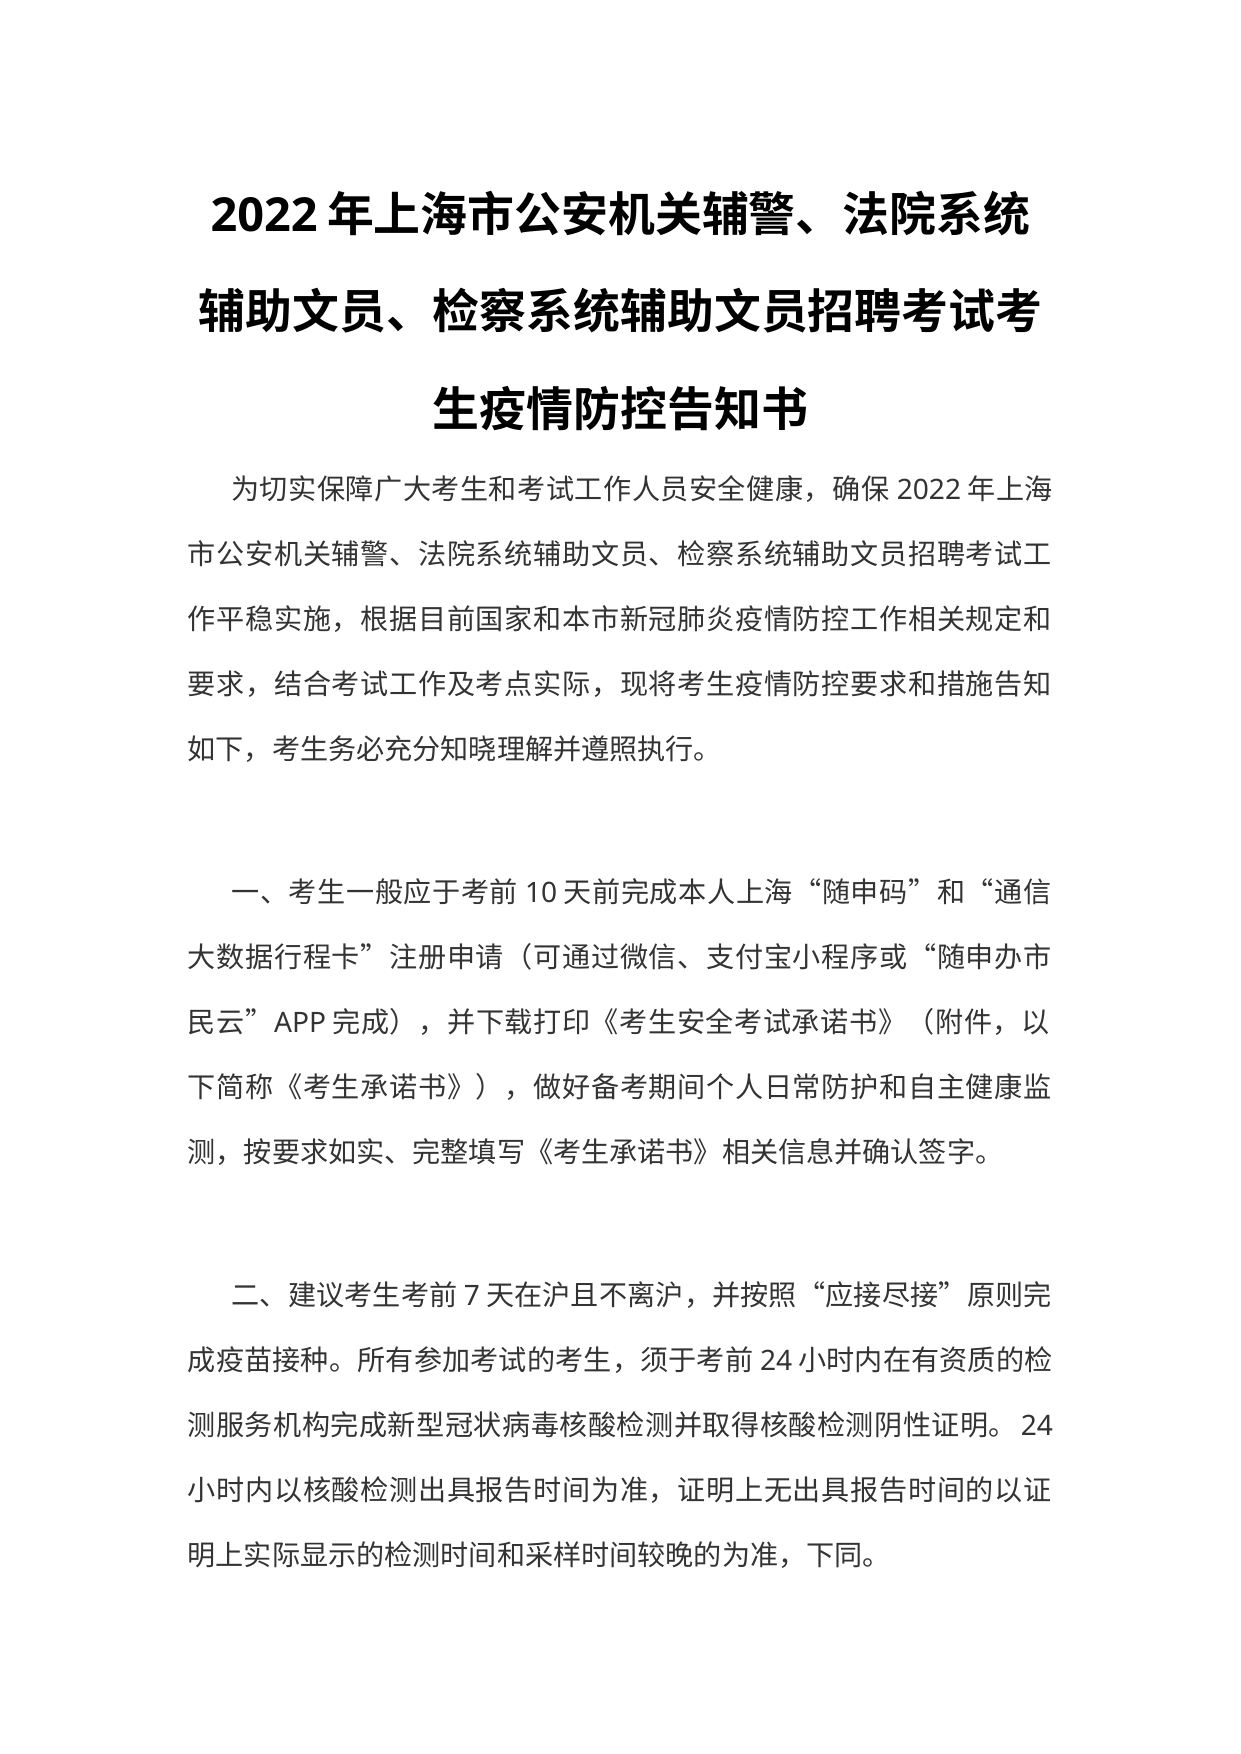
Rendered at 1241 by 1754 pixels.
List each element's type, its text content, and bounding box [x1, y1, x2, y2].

text 为切实保障广大考生和考试工作人员安全健康，确保2022年上海市公安机关辅警、法院系统辅助文员、检察系统辅助文员招聘考试工作平稳实施，根据目前国家和本市新冠肺炎疫情防控工作相关规定和要求，结合考试工作及考点实际，现将考生疫情防控要求和措施告知如下，考生务必充分知晓理解并遵照执行。 [187, 454, 1053, 779]
text 一、考生一般应于考前10天前完成本人上海“随申码”和“通信大数据行程卡”注册申请（可通过微信、支付宝小程序或“随申办市民云”APP完成），并下载打印《考生安全考试承诺书》（附件，以下简称《考生承诺书》），做好备考期间个人日常防护和自主健康监测，按要求如实、完整填写《考生承诺书》相关信息并确认签字。 [187, 858, 1053, 1183]
subtitle 2022年上海市公安机关辅警、法院系统辅助文员、检察系统辅助文员招聘考试考生疫情防控告知书 [187, 162, 1053, 454]
text 二、建议考生考前7天在沪且不离沪，并按照“应接尽接”原则完成疫苗接种。所有参加考试的考生，须于考前24小时内在有资质的检测服务机构完成新型冠状病毒核酸检测并取得核酸检测阴性证明。24小时内以核酸检测出具报告时间为准，证明上无出具报告时间的以证明上实际显示的检测时间和采样时间较晚的为准，下同。 [187, 1261, 1053, 1586]
